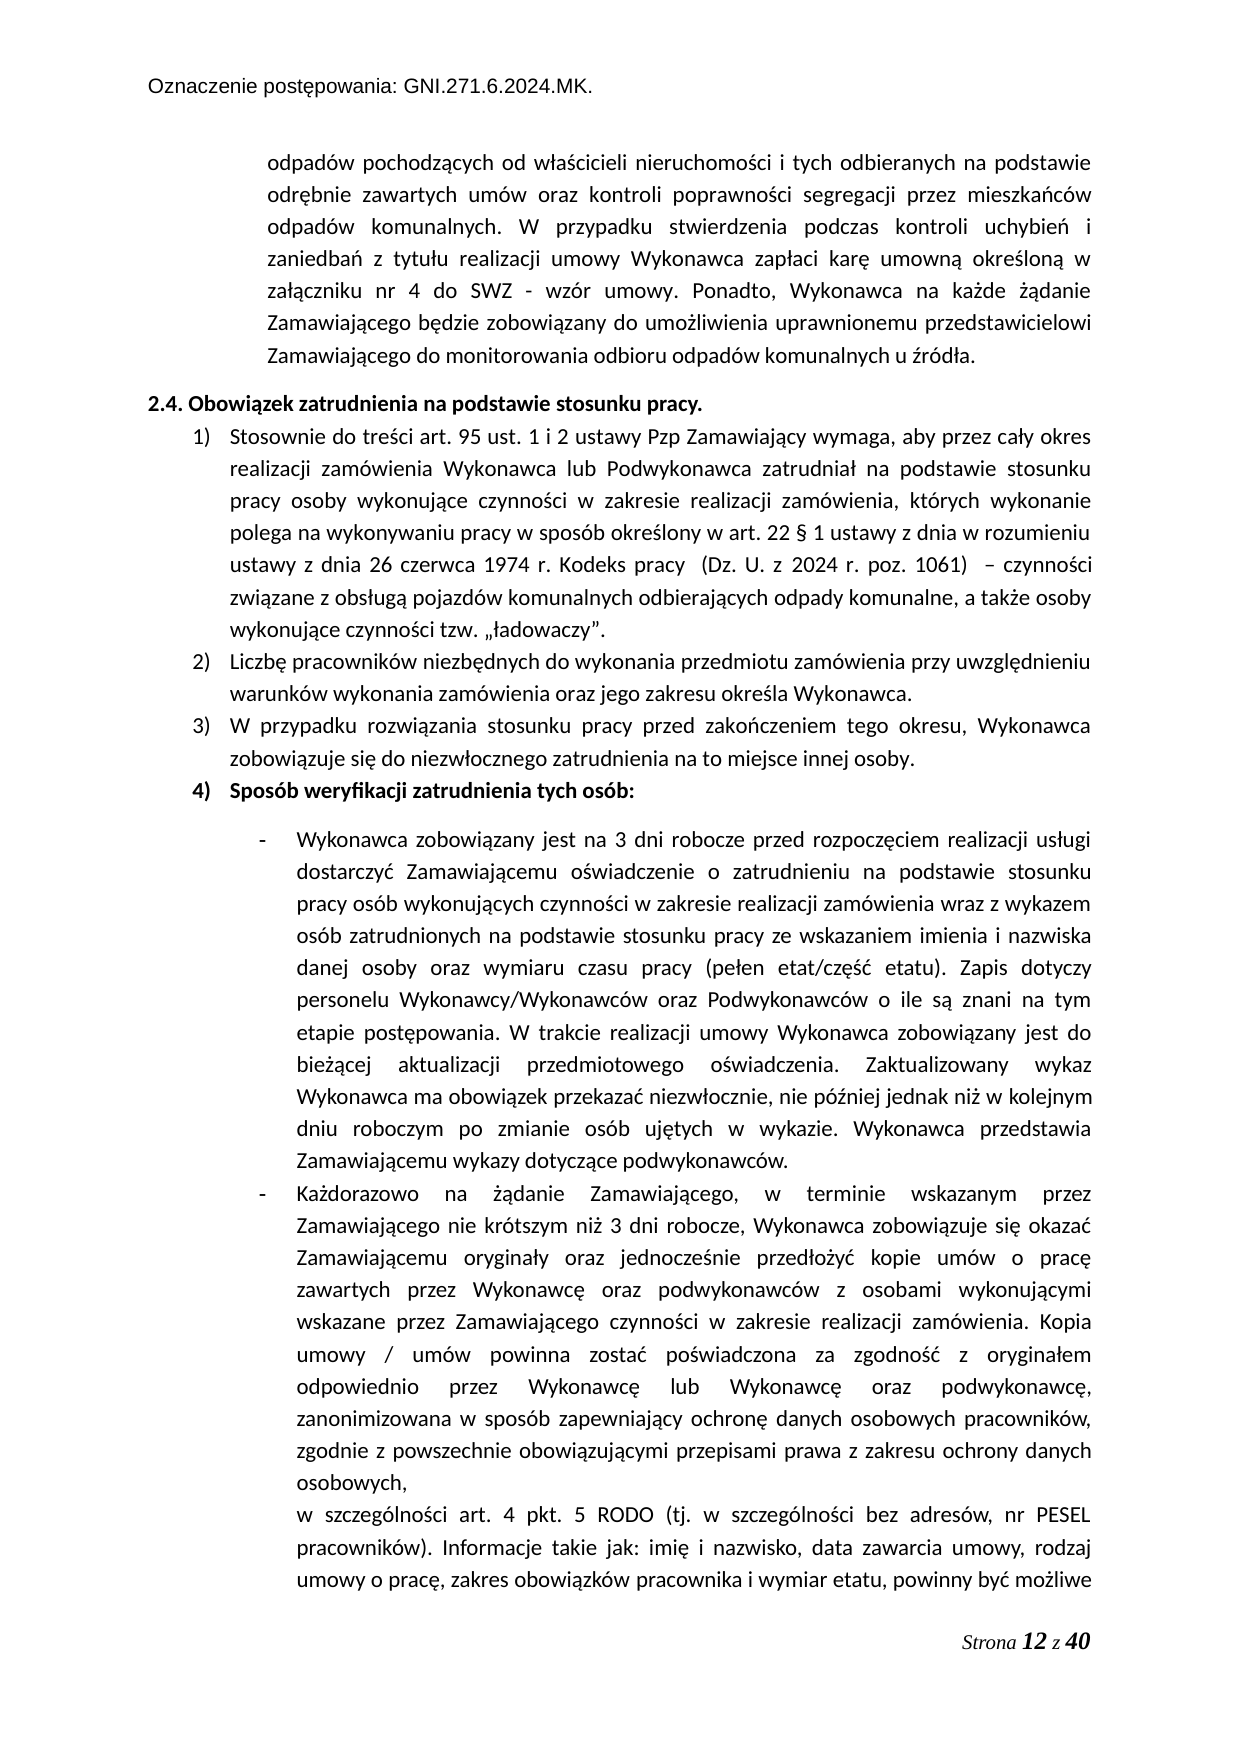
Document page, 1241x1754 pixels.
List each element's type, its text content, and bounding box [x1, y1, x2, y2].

list Stosownie do treści art. 95 ust. 1 i 2 ustawy Pzp Zamawiający wymaga, aby przez cały okres realizacji zamówienia Wykonawca lub Podwykonawca zatrudniał na podstawie stosunku pracy osoby wykonujące czynności w zakresie realizacji zamówienia, których wykonanie polega na wykonywaniu pracy w sposób określony w art. 22 § 1 ustawy z dnia w rozumieniu ustawy z dnia 26 czerwca 1974 r. Kodeks pracy (Dz. U. z 2024 r. poz. 1061) – czynności związane z obsługą pojazdów komunalnych odbierających odpady komunalne, a także osoby wykonujące czynności tzw. „ładowaczy”. [192, 422, 1093, 643]
list W przypadku rozwiązania stosunku pracy przed zakończeniem tego okresu, Wykonawca zobowiązuje się do niezwłocznego zatrudnienia na to miejsce innej osoby. [192, 711, 1093, 772]
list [259, 1179, 1093, 1593]
list Sposób weryfikacji zatrudnienia tych osób: [192, 776, 1093, 804]
text 2.4. Obowiązek zatrudnienia na podstawie stosunku pracy. [148, 389, 1093, 418]
list Liczbę pracowników niezbędnych do wykonania przedmiotu zamówienia przy uwzględnieniu warunków wykonania zamówienia oraz jego zakresu określa Wykonawca. [192, 647, 1093, 707]
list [229, 148, 1093, 369]
list Wykonawca zobowiązany jest na 3 dni robocze przed rozpoczęciem realizacji usługi dostarczyć Zamawiającemu oświadczenie o zatrudnieniu na podstawie stosunku pracy osób wykonujących czynności w zakresie realizacji zamówienia wraz z wykazem osób zatrudnionych na podstawie stosunku pracy ze wskazaniem imienia i nazwiska danej osoby oraz wymiaru czasu pracy (pełen etat/część etatu). Zapis dotyczy personelu Wykonawcy/Wykonawców oraz Podwykonawców o ile są znani na tym etapie postępowania. W trakcie realizacji umowy Wykonawca zobowiązany jest do bieżącej aktualizacji przedmiotowego oświadczenia. Zaktualizowany wykaz Wykonawca ma obowiązek przekazać niezwłocznie, nie później jednak niż w kolejnym dniu roboczym po zmianie osób ujętych w wykazie. Wykonawca przedstawia Zamawiającemu wykazy dotyczące podwykonawców. [259, 825, 1093, 1174]
